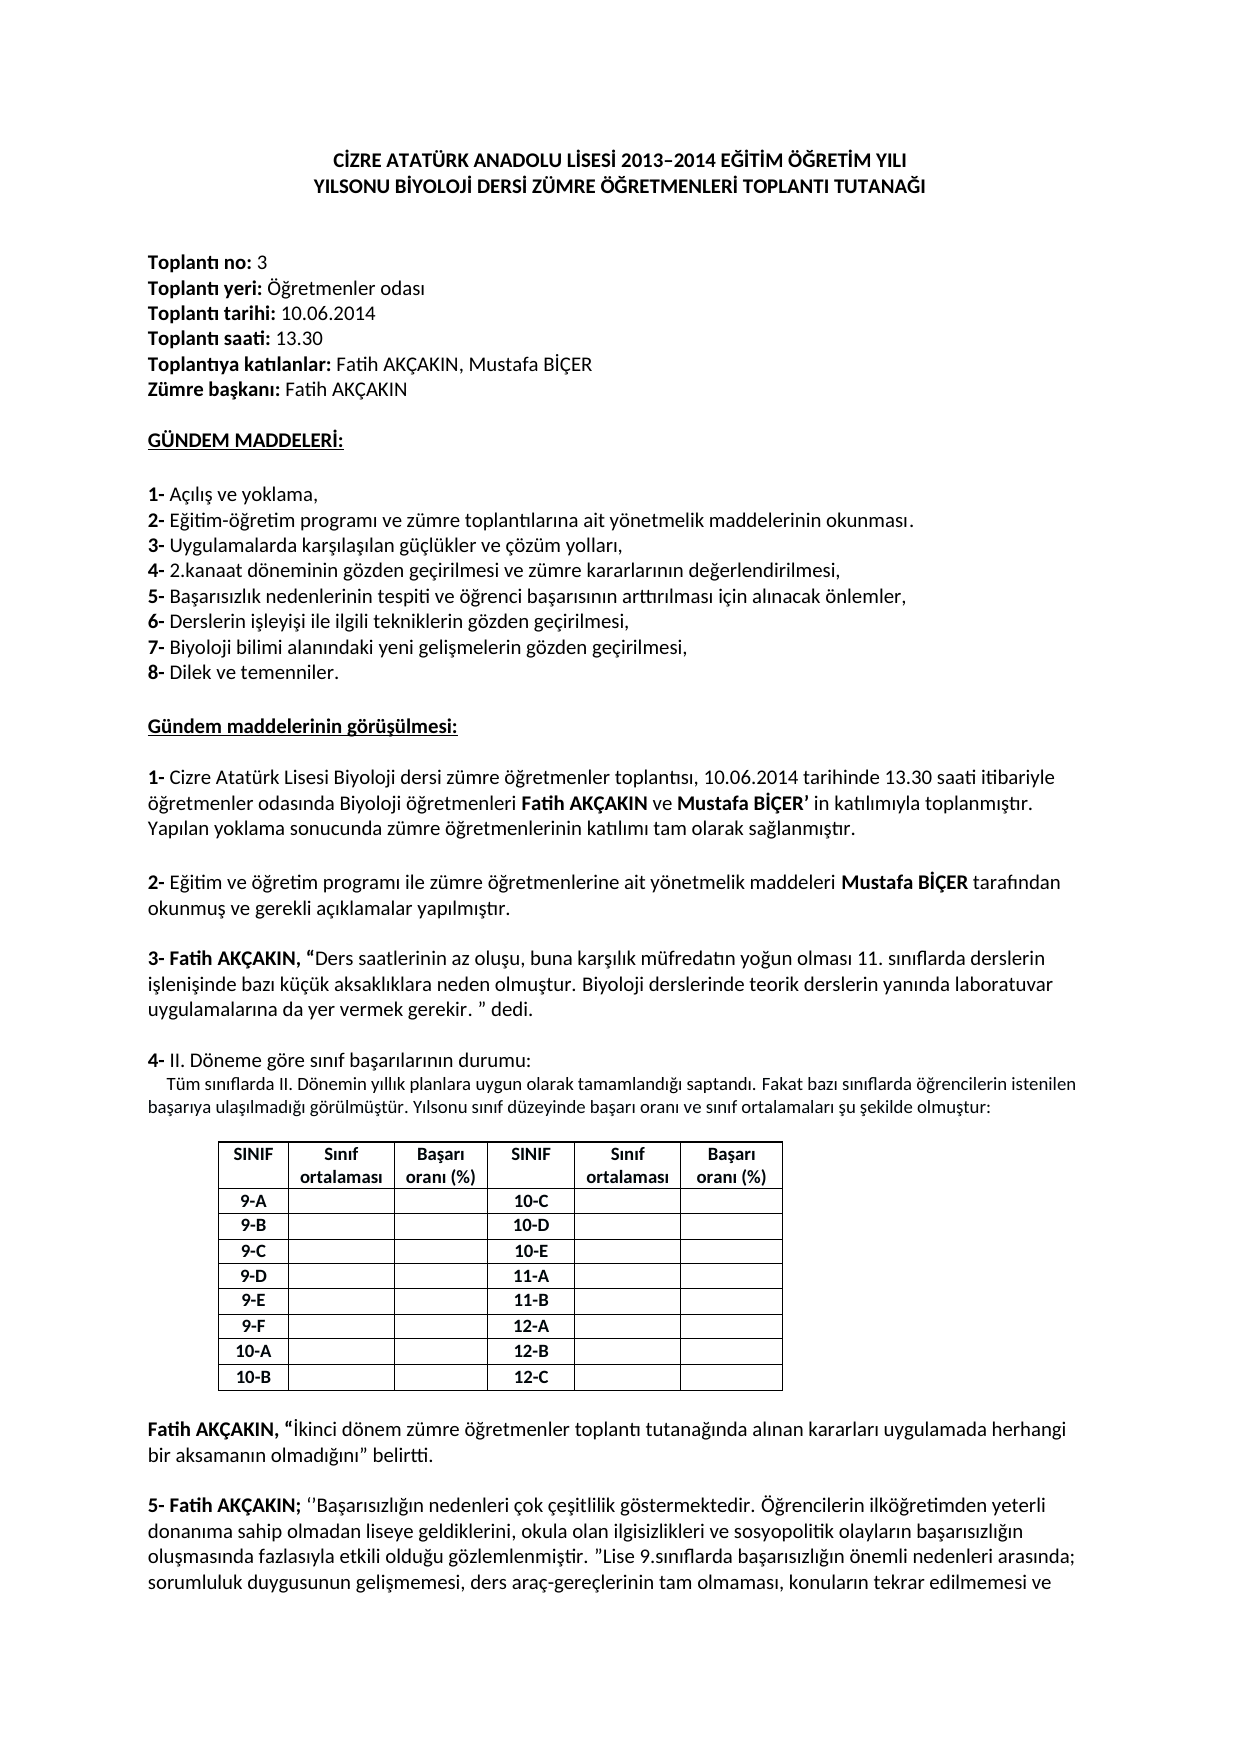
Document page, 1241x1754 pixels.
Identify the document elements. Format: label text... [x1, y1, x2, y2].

text Gündem maddelerinin görüşülmesi: 1- Cizre Atatürk Lisesi Biyoloji dersi zümre öğretmenler toplantısı, 10.06.2014 tarihinde 13.30 saati itibariyle öğretmenler odasında Biyoloji öğretmenleri Fatih AKÇAKIN ve Mustafa BİÇER’ in katılımıyla toplanmıştır. Yapılan yoklama sonucunda zümre öğretmenlerinin katılımı tam olarak sağlanmıştır. [148, 713, 1093, 869]
text Zümre başkanı: Fatih AKÇAKIN GÜNDEM MADDELERİ: [148, 376, 1093, 481]
table_cell 9-A [219, 1189, 288, 1213]
table_cell [681, 1214, 782, 1239]
table_header Sınıf ortalaması [575, 1143, 680, 1188]
table_cell [575, 1339, 680, 1364]
text 2- Eğitim ve öğretim programı ile zümre öğretmenlerine ait yönetmelik maddeleri Mustafa BİÇER tarafından okunmuş ve gerekli açıklamalar yapılmıştır. [148, 869, 1093, 920]
table_cell [681, 1339, 782, 1364]
table_cell [681, 1289, 782, 1313]
table_cell 9-C [219, 1240, 288, 1263]
table_cell [289, 1264, 394, 1287]
text Fatih AKÇAKIN, “İkinci dönem zümre öğretmenler toplantı tutanağında alınan kararları uygulamada herhangi bir aksamanın olmadığını” belirtti. [148, 1416, 1093, 1467]
text Tüm sınıflarda II. Dönemin yıllık planlara uygun olarak tamamlandığı saptandı. Fakat bazı sınıflarda öğrencilerin istenilen başarıya ulaşılmadığı görülmüştür. Yılsonu sınıf düzeyinde başarı oranı ve sınıf ortalamaları şu şekilde olmuştur: [148, 1073, 1093, 1118]
text 4- II. Döneme göre sınıf başarılarının durumu: [148, 1047, 1093, 1073]
table_cell [395, 1289, 487, 1313]
table_cell 9-D [219, 1264, 288, 1287]
text YILSONU BİYOLOJİ DERSİ ZÜMRE ÖĞRETMENLERİ TOPLANTI TUTANAĞI [148, 173, 1093, 198]
table_cell [289, 1339, 394, 1364]
table_cell [289, 1365, 394, 1390]
table_cell [395, 1365, 487, 1390]
table_cell [395, 1240, 487, 1263]
table_cell [395, 1339, 487, 1364]
table_header Başarı oranı (%) [681, 1143, 782, 1188]
table_header SINIF [488, 1143, 574, 1188]
table_cell [575, 1264, 680, 1287]
table_cell [289, 1214, 394, 1239]
table_cell 10-C [488, 1189, 574, 1213]
text 1- Açılış ve yoklama, 2- Eğitim-öğretim programı ve zümre toplantılarına ait yönetmelik maddelerinin okunması. 3- Uygulamalarda karşılaşılan güçlükler ve çözüm yolları, 4- 2.kanaat döneminin gözden geçirilmesi ve zümre kararlarının değerlendirilmesi, 5- Başarısızlık nedenlerinin tespiti ve öğrenci başarısının arttırılması için alınacak önlemler, 6- Derslerin işleyişi ile ilgili tekniklerin gözden geçirilmesi, 7- Biyoloji bilimi alanındaki yeni gelişmelerin gözden geçirilmesi, 8- Dilek ve temenniler. [148, 481, 1093, 713]
table_header Başarı oranı (%) [395, 1143, 487, 1188]
table_cell 10-D [488, 1214, 574, 1239]
table_cell 10-A [219, 1339, 288, 1364]
table_cell [575, 1365, 680, 1390]
table_header Sınıf ortalaması [289, 1143, 394, 1188]
table_cell [575, 1289, 680, 1313]
table_header SINIF [219, 1143, 288, 1188]
table_cell [395, 1264, 487, 1287]
table_cell [681, 1315, 782, 1338]
table_cell [289, 1189, 394, 1213]
table_cell [395, 1315, 487, 1338]
table_cell 12-A [488, 1315, 574, 1338]
table_cell [575, 1315, 680, 1338]
table_cell [575, 1189, 680, 1213]
table_cell 9-F [219, 1315, 288, 1338]
text 3- Fatih AKÇAKIN, “Ders saatlerinin az oluşu, buna karşılık müfredatın yoğun olması 11. sınıflarda derslerin işlenişinde bazı küçük aksaklıklara neden olmuştur. Biyoloji derslerinde teorik derslerin yanında laboratuvar uygulamalarına da yer vermek gerekir. ” dedi. [148, 946, 1093, 1022]
table_cell [575, 1214, 680, 1239]
table_cell 11-B [488, 1289, 574, 1313]
table_cell [289, 1289, 394, 1313]
table_cell 12-B [488, 1339, 574, 1364]
text CİZRE ATATÜRK ANADOLU LİSESİ 2013–2014 EĞİTİM ÖĞRETİM YILI [148, 148, 1093, 173]
table_cell [395, 1214, 487, 1239]
table_cell 11-A [488, 1264, 574, 1287]
table_cell 10-B [219, 1365, 288, 1390]
table_cell [681, 1365, 782, 1390]
table_cell [395, 1189, 487, 1213]
table_cell [681, 1189, 782, 1213]
table_cell 9-E [219, 1289, 288, 1313]
table_cell [681, 1264, 782, 1287]
table_cell 12-C [488, 1365, 574, 1390]
table_cell [681, 1240, 782, 1263]
text Toplantı no: 3 Toplantı yeri: Öğretmenler odası Toplantı tarihi: 10.06.2014 Toplantı saati: 13.30 Toplantıya katılanlar: Fatih AKÇAKIN, Mustafa BİÇER [148, 249, 1093, 376]
table_cell 10-E [488, 1240, 574, 1263]
table_cell [575, 1240, 680, 1263]
table_cell [289, 1315, 394, 1338]
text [148, 1493, 1093, 1594]
table_cell 9-B [219, 1214, 288, 1239]
table_cell [289, 1240, 394, 1263]
